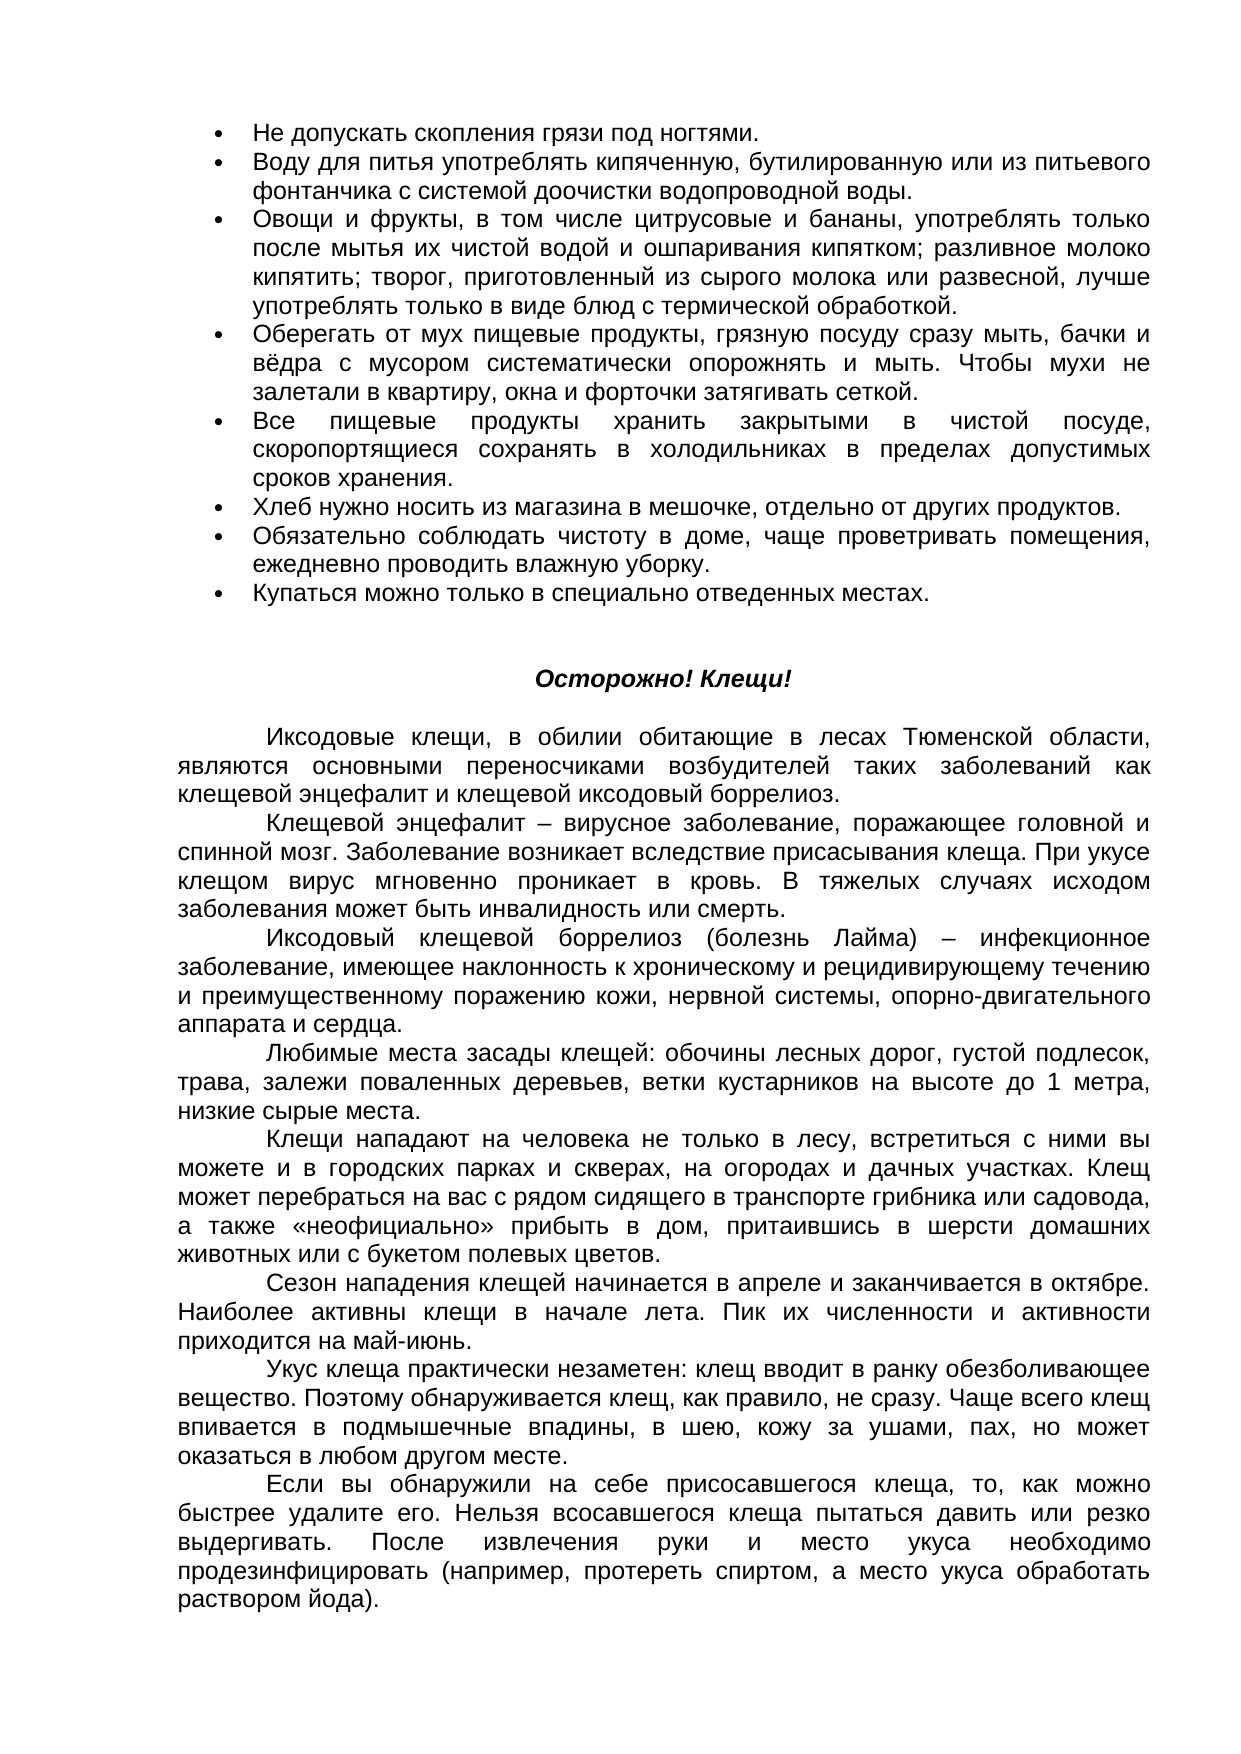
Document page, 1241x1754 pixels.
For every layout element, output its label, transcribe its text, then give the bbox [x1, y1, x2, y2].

list Купаться можно только в специально отведенных местах. [215, 578, 1152, 607]
list Не допускать скопления грязи под ногтями. [215, 118, 1152, 147]
text Осторожно! Клещи! [177, 664, 1152, 693]
text Укус клеща практически незаметен: клещ вводит в ранку обезболивающее вещество. Поэтому обнаруживается клещ, как правило, не сразу. Чаще всего клещ впивается в подмышечные впадины, в шею, кожу за ушами, пах, но может оказаться в любом другом месте. [177, 1354, 1152, 1469]
text Иксодовый клещевой боррелиоз (болезнь Лайма) – инфекционное заболевание, имеющее наклонность к хроническому и рецидивирующему течению и преимущественному поражению кожи, нервной системы, опорно-двигательного аппарата и сердца. [177, 923, 1152, 1038]
text Если вы обнаружили на себе присосавшегося клеща, то, как можно быстрее удалите его. Нельзя всосавшегося клеща пытаться давить или резко выдергивать. После извлечения руки и место укуса необходимо продезинфицировать (например, протереть спиртом, а место укуса обработать раствором йода). [177, 1469, 1152, 1613]
list Все пищевые продукты хранить закрытыми в чистой посуде, скоропортящиеся сохранять в холодильниках в пределах допустимых сроков хранения. [215, 406, 1152, 492]
text Клещевой энцефалит – вирусное заболевание, поражающее головной и спинной мозг. Заболевание возникает вследствие присасывания клеща. При укусе клещом вирус мгновенно проникает в кровь. В тяжелых случаях исходом заболевания может быть инвалидность или смерть. [177, 808, 1152, 923]
text Клещи нападают на человека не только в лесу, встретиться с ними вы можете и в городских парках и скверах, на огородах и дачных участках. Клещ может перебраться на вас с рядом сидящего в транспорте грибника или садовода, а также «неофициально» прибыть в дом, притаившись в шерсти домашних животных или с букетом полевых цветов. [177, 1124, 1152, 1268]
text Сезон нападения клещей начинается в апреле и заканчивается в октябре. Наиболее активны клещи в начале лета. Пик их численности и активности приходится на май-июнь. [177, 1268, 1152, 1354]
list Обязательно соблюдать чистоту в доме, чаще проветривать помещения, ежедневно проводить влажную уборку. [215, 521, 1152, 578]
text Любимые места засады клещей: обочины лесных дорог, густой подлесок, трава, залежи поваленных деревьев, ветки кустарников на высоте до 1 метра, низкие сырые места. [177, 1038, 1152, 1124]
text Иксодовые клещи, в обилии обитающие в лесах Тюменской области, являются основными переносчиками возбудителей таких заболеваний как клещевой энцефалит и клещевой иксодовый боррелиоз. [177, 722, 1152, 808]
list Оберегать от мух пищевые продукты, грязную посуду сразу мыть, бачки и вёдра с мусором систематически опорожнять и мыть. Чтобы мухи не залетали в квартиру, окна и форточки затягивать сеткой. [215, 319, 1152, 406]
list Воду для питья употреблять кипяченную, бутилированную или из питьевого фонтанчика с системой доочистки водопроводной воды. [215, 147, 1152, 204]
list Хлеб нужно носить из магазина в мешочке, отдельно от других продуктов. [215, 492, 1152, 521]
list Овощи и фрукты, в том числе цитрусовые и бананы, употреблять только после мытья их чистой водой и ошпаривания кипятком; разливное молоко кипятить; творог, приготовленный из сырого молока или развесной, лучше употреблять только в виде блюд с термической обработкой. [215, 204, 1152, 319]
